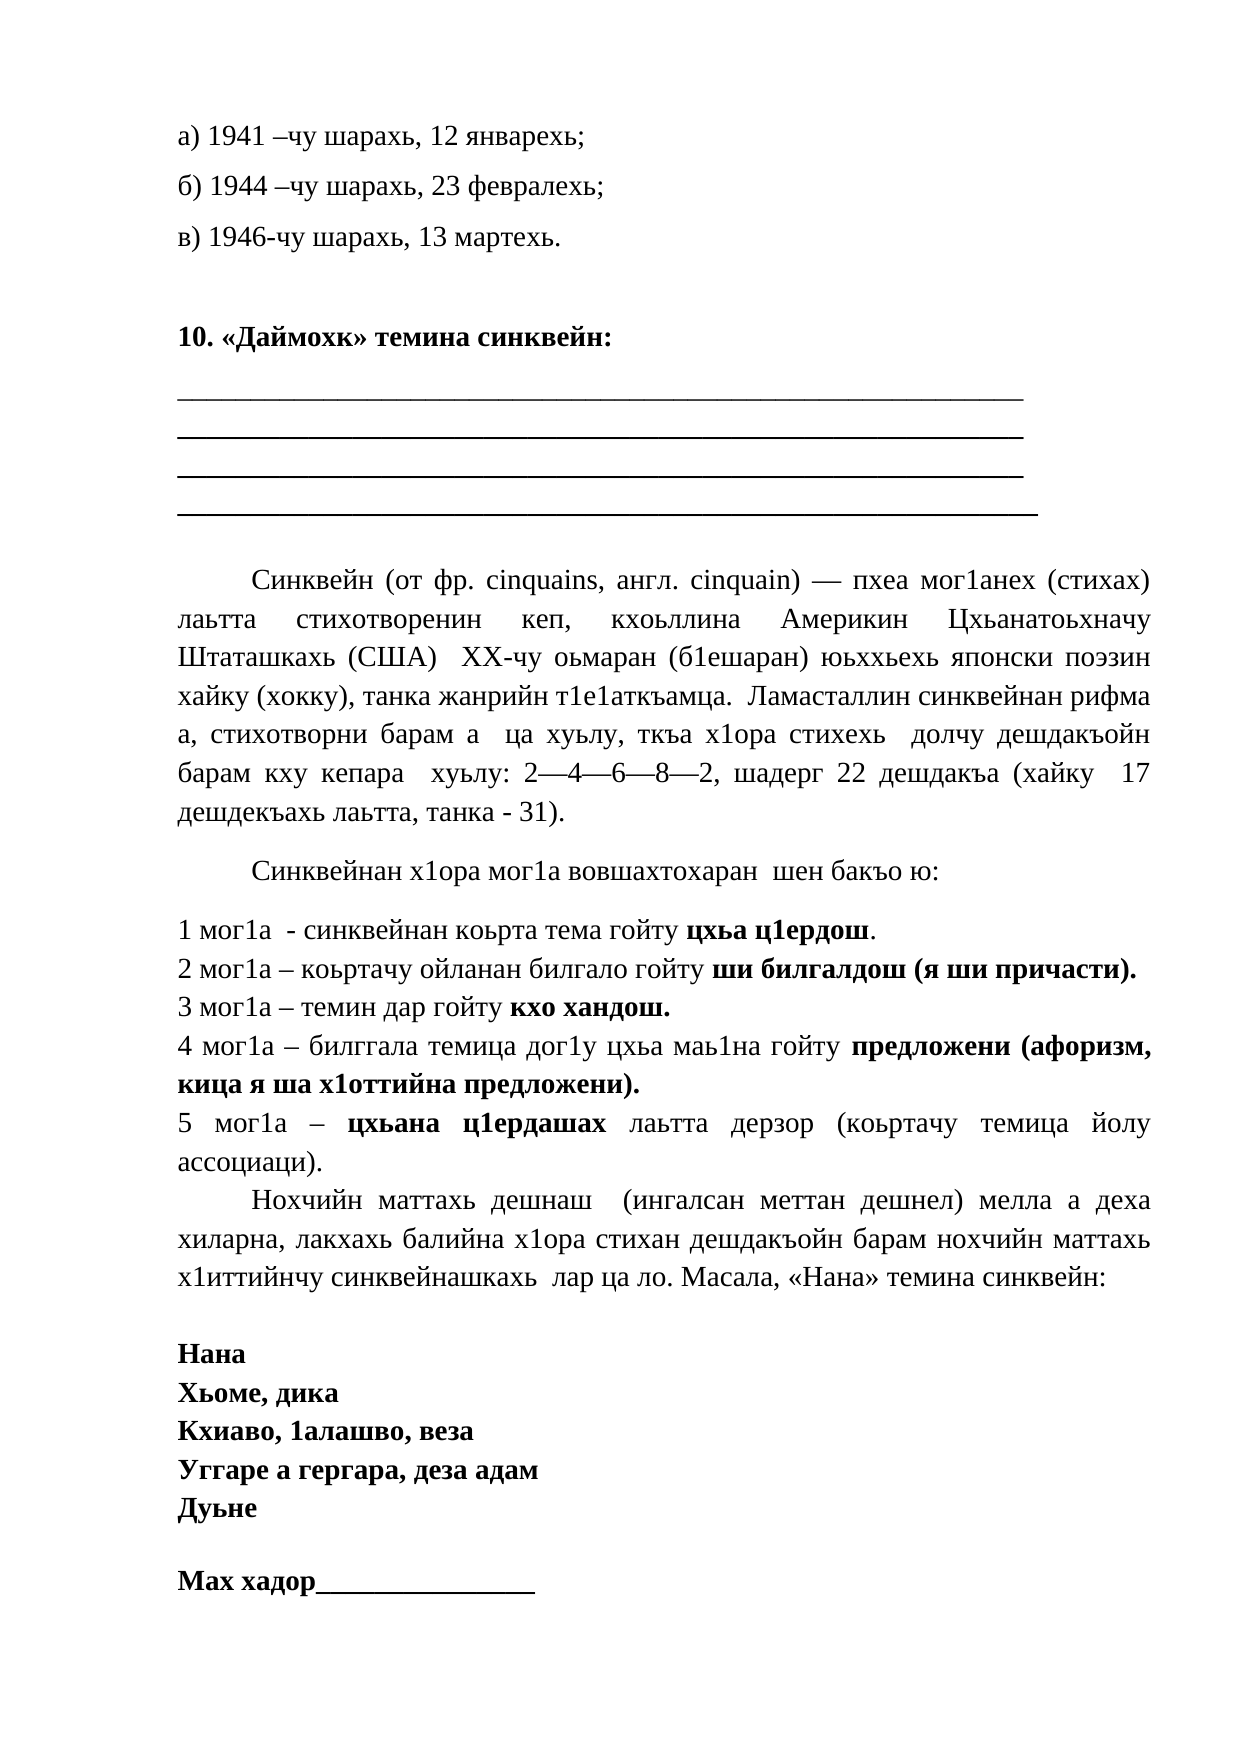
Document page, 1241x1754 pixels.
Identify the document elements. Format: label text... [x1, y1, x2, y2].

text __________________________________________________________ [177, 408, 1152, 442]
text 1 мог1а - синквейнан коьрта тема гойту цхьа ц1ердош. [177, 912, 1152, 946]
text __________________________________________________________ [177, 370, 1152, 403]
text Уггаре а гергара, деза адам [177, 1452, 1152, 1486]
text ___________________________________________________________ [177, 485, 1152, 519]
text Нохчийн маттахь дешнаш (ингалсан меттан дешнел) мелла а деха хиларна, лакхахь балийна х1ора стихан дешдакъойн барам нохчийн маттахь х1иттийнчу синквейнашкахь лар ца ло. Масала, «Нана» темина синквейн: [177, 1182, 1152, 1293]
text 5 мог1а – цхьана ц1ердашах лаьтта дерзор (коьртачу темица йолу ассоциаци). [177, 1105, 1152, 1177]
text Дуьне [177, 1491, 1152, 1524]
text __________________________________________________________ [177, 447, 1152, 480]
text 2 мог1а – коьртачу ойланан билгало гойту ши билгалдош (я ши причасти). [177, 951, 1152, 984]
text Мах хадор_______________ [177, 1563, 1152, 1596]
text Синквейнан х1ора мог1а вовшахтохаран шен бакъо ю: [177, 853, 1152, 887]
text 3 мог1а – темин дар гойту кхо хандош. [177, 989, 1152, 1023]
text 4 мог1а – билггала темица дог1у цхьа маь1на гойту предложени (афоризм, кица я ша х1оттийна предложени). [177, 1028, 1152, 1100]
text Хьоме, дика [177, 1375, 1152, 1408]
text Нана [177, 1336, 1152, 1370]
text в) 1946-чу шарахь, 13 мартехь. [177, 219, 1152, 252]
text Кхиаво, 1алашво, веза [177, 1413, 1152, 1447]
text 10. «Даймохк» темина синквейн: [177, 319, 1152, 353]
text Синквейн (от фр. cinquains, англ. cinquain) — пхеа мог1анех (стихах) лаьтта стихотворенин кеп, кхоьллина Америкин Цхьанатоьхначу Штаташкахь (США) XX-чу оьмаран (б1ешаран) юьххьехь японски поэзин хайку (хокку), танка жанрийн т1е1аткъамца. Ламасталлин синквейнан рифма а, стихотворни барам а ца хуьлу, ткъа х1ора стихехь долчу дешдакъойн барам кху кепара хуьлу: 2—4—6—8—2, шадерг 22 дешдакъа (хайку 17 дешдекъахь лаьтта, танка - 31). [177, 562, 1152, 827]
text б) 1944 –чу шарахь, 23 февралехь; [177, 168, 1152, 202]
text а) 1941 –чу шарахь, 12 январехь; [177, 118, 1152, 152]
